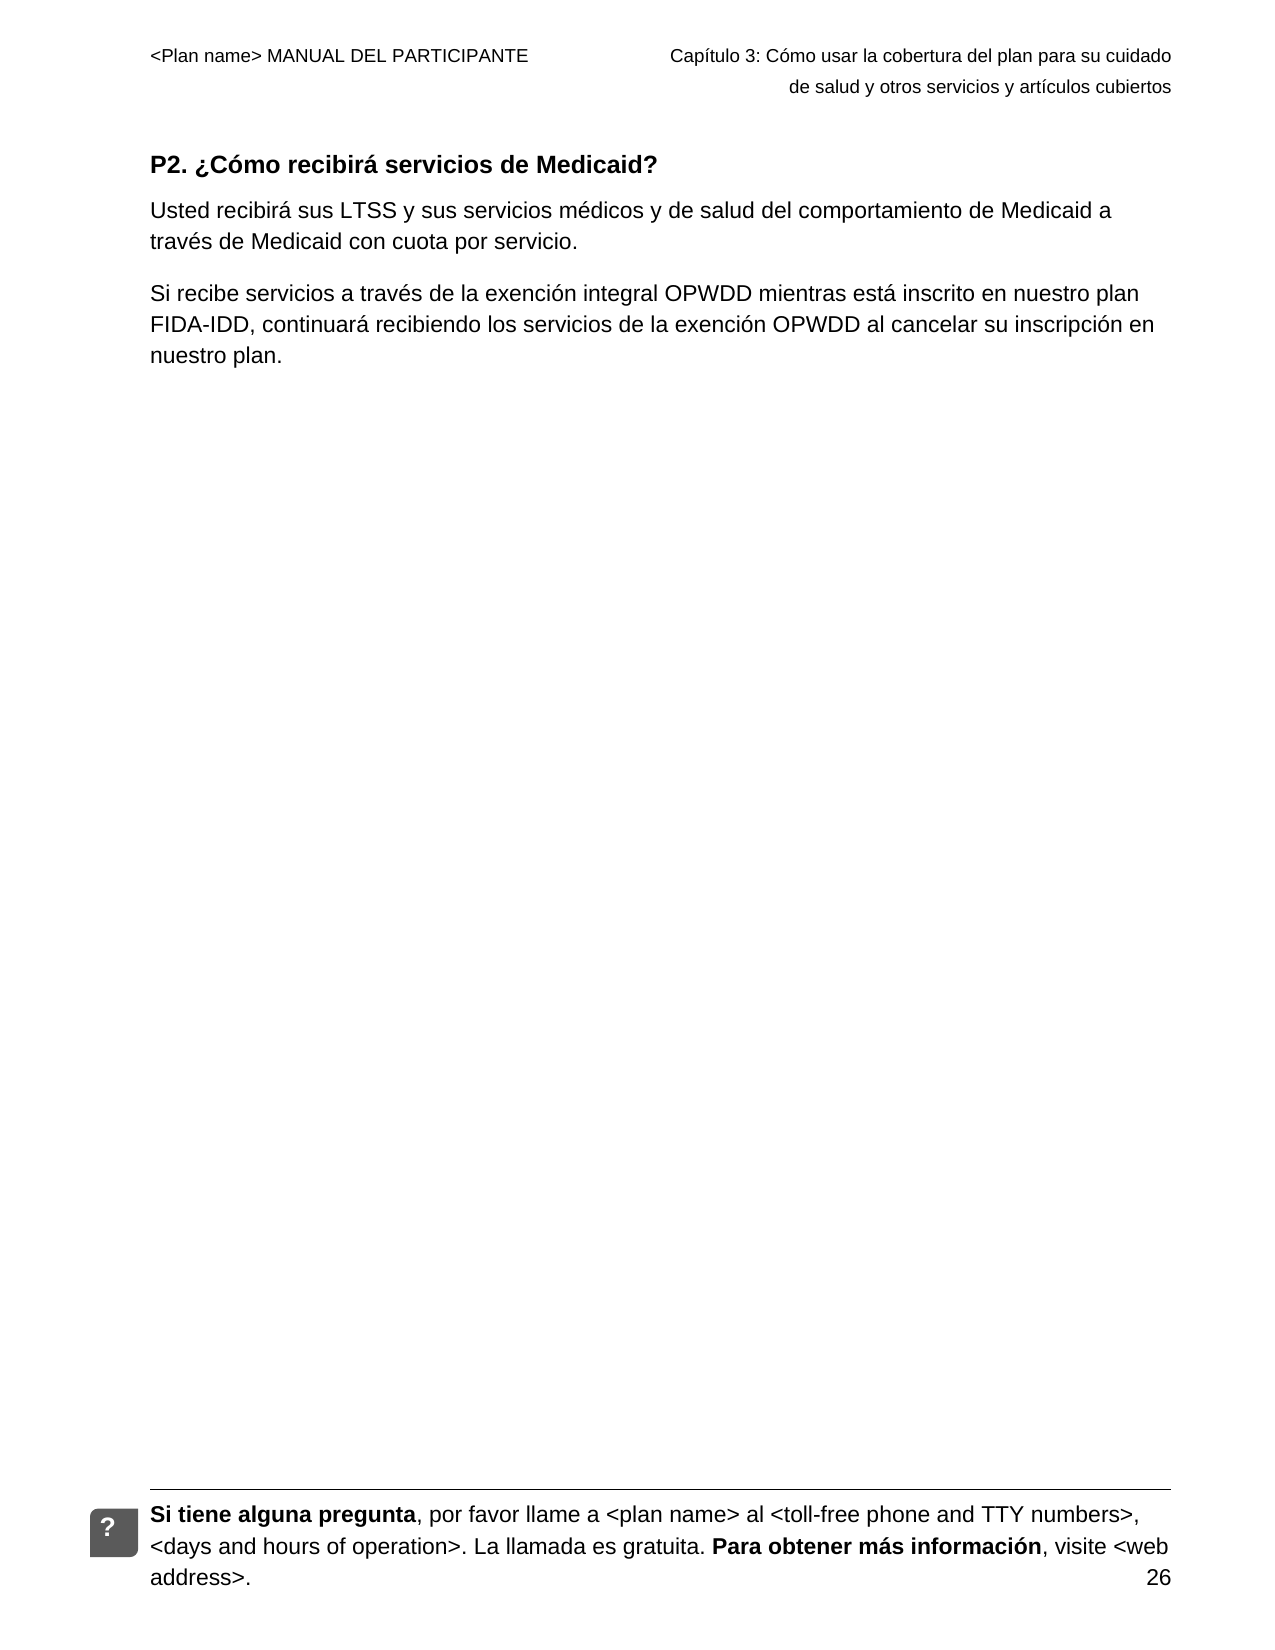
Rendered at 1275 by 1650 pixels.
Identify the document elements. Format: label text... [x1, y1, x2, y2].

subtitle P2. ¿Cómo recibirá servicios de Medicaid? [150, 147, 1096, 181]
text Si recibe servicios a través de la exención integral OPWDD mientras está inscrito en nuestro plan FIDA-IDD, continuará recibiendo los servicios de la exención OPWDD al cancelar su inscripción en nuestro plan. [150, 276, 1171, 370]
text Usted recibirá sus LTSS y sus servicios médicos y de salud del comportamiento de Medicaid a través de Medicaid con cuota por servicio. [150, 193, 1171, 256]
